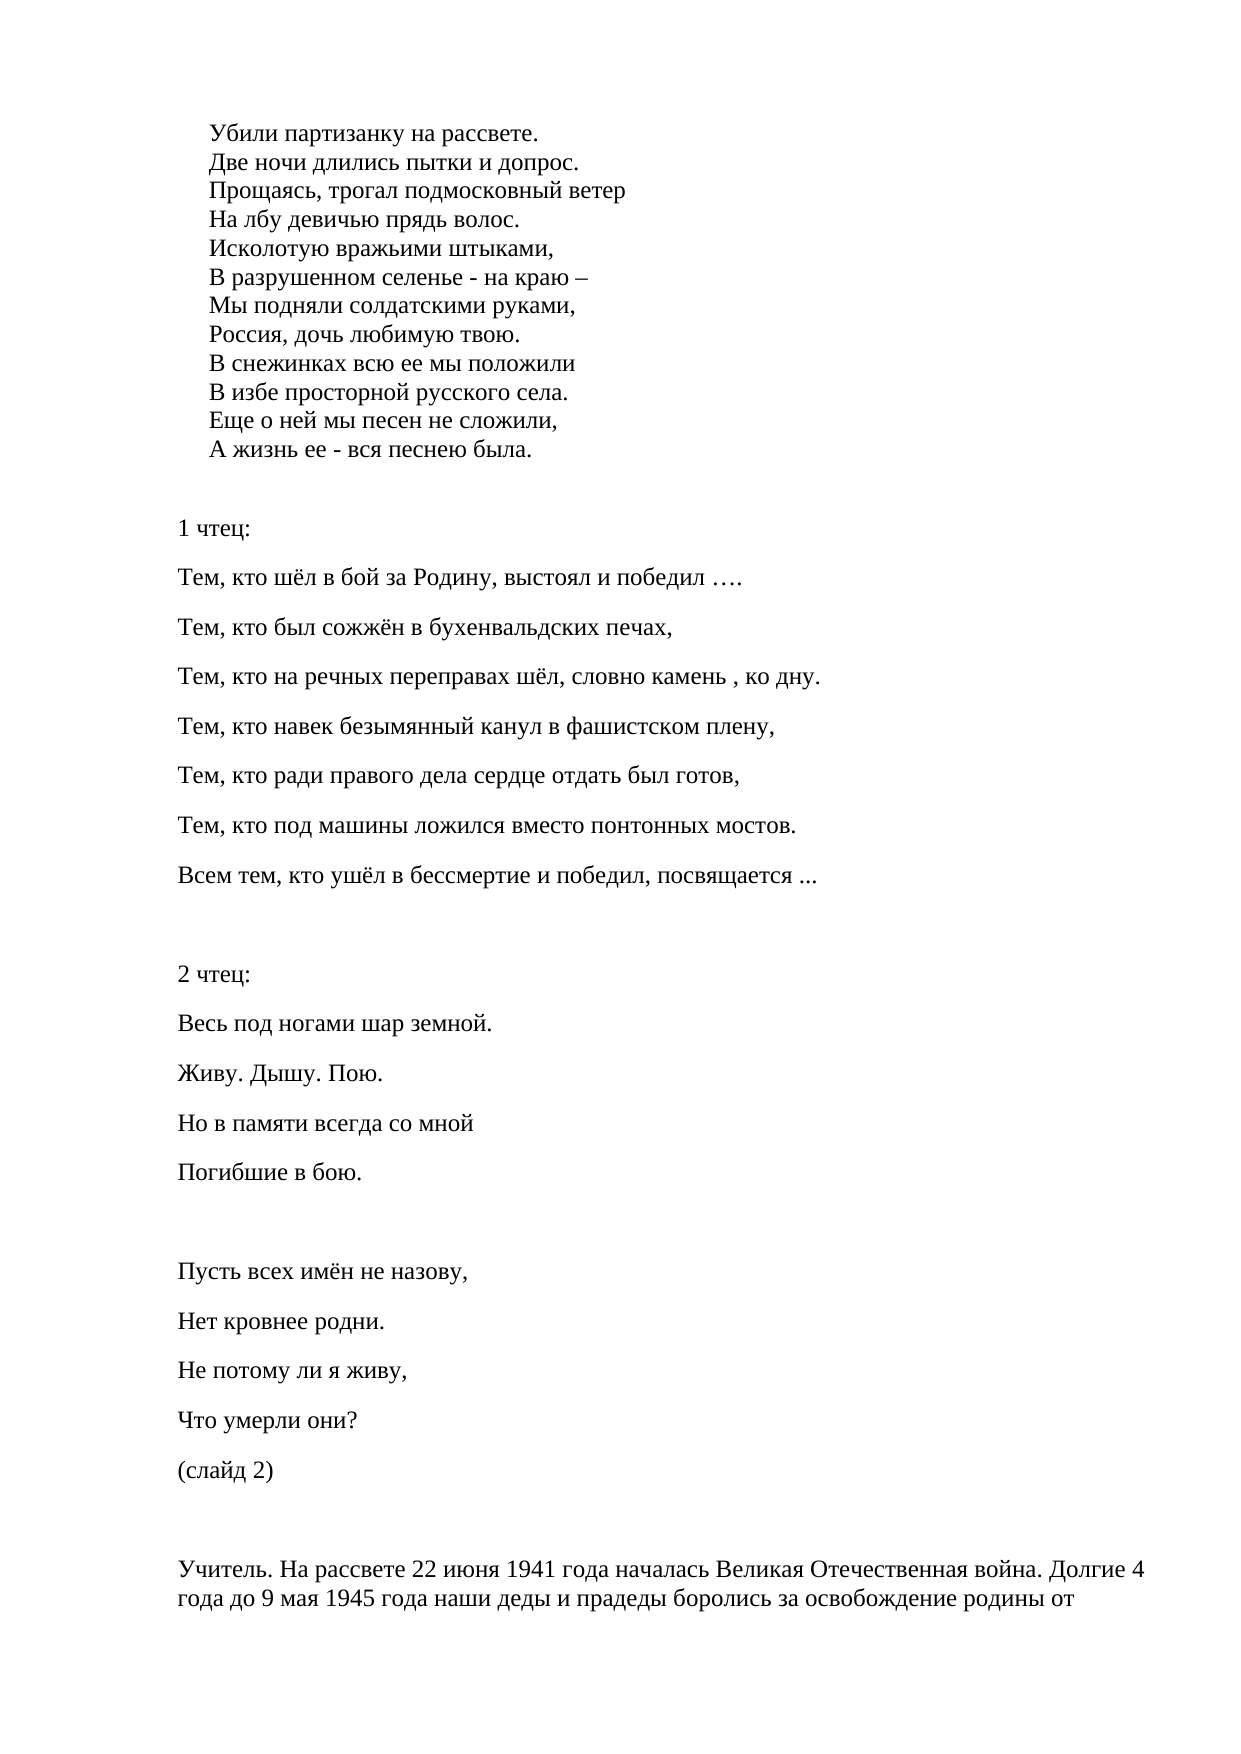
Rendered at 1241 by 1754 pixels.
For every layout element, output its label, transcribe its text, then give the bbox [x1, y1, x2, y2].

text Мы подняли солдатскими руками, [177, 291, 1152, 319]
text Пусть всех имён не назову, [177, 1256, 1152, 1285]
text В избе просторной русского села. [177, 377, 1152, 406]
text 2 чтец: [177, 959, 1152, 988]
text Россия, дочь любимую твою. [177, 319, 1152, 348]
text Нет кровнее родни. [177, 1306, 1152, 1335]
text Тем, кто навек безымянный канул в фашистском плену, [177, 711, 1152, 740]
text Еще о ней мы песен не сложили, [177, 406, 1152, 434]
text Тем, кто на речных переправах шёл, словно камень , ко дну. [177, 661, 1152, 690]
text В снежинках всю ее мы положили [177, 348, 1152, 377]
text Не потому ли я живу, [177, 1356, 1152, 1384]
text В разрушенном селенье - на краю – [177, 262, 1152, 291]
text Убили партизанку на рассвете. [177, 118, 1152, 147]
text Что умерли они? [177, 1405, 1152, 1434]
text На лбу девичью прядь волос. [177, 204, 1152, 233]
text Две ночи длились пытки и допрос. [177, 147, 1152, 176]
text Тем, кто был сожжён в бухенвальдских печах, [177, 612, 1152, 641]
text Весь под ногами шар земной. [177, 1008, 1152, 1037]
text Прощаясь, трогал подмосковный ветер [177, 176, 1152, 204]
text А жизнь ее - вся песнею была. [177, 434, 1152, 463]
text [177, 1554, 1152, 1611]
text Всем тем, кто ушёл в бессмертие и победил, посвящается ... [177, 860, 1152, 888]
text Живу. Дышу. Пою. [177, 1058, 1152, 1087]
text Тем, кто под машины ложился вместо понтонных мостов. [177, 810, 1152, 839]
text (слайд 2) [177, 1455, 1152, 1483]
text Исколотую вражьими штыками, [177, 233, 1152, 262]
text Тем, кто ради правого дела сердце отдать был готов, [177, 761, 1152, 789]
text Погибшие в бою. [177, 1157, 1152, 1186]
text Тем, кто шёл в бой за Родину, выстоял и победил …. [177, 562, 1152, 591]
text 1 чтец: [177, 513, 1152, 541]
text Но в памяти всегда со мной [177, 1108, 1152, 1136]
